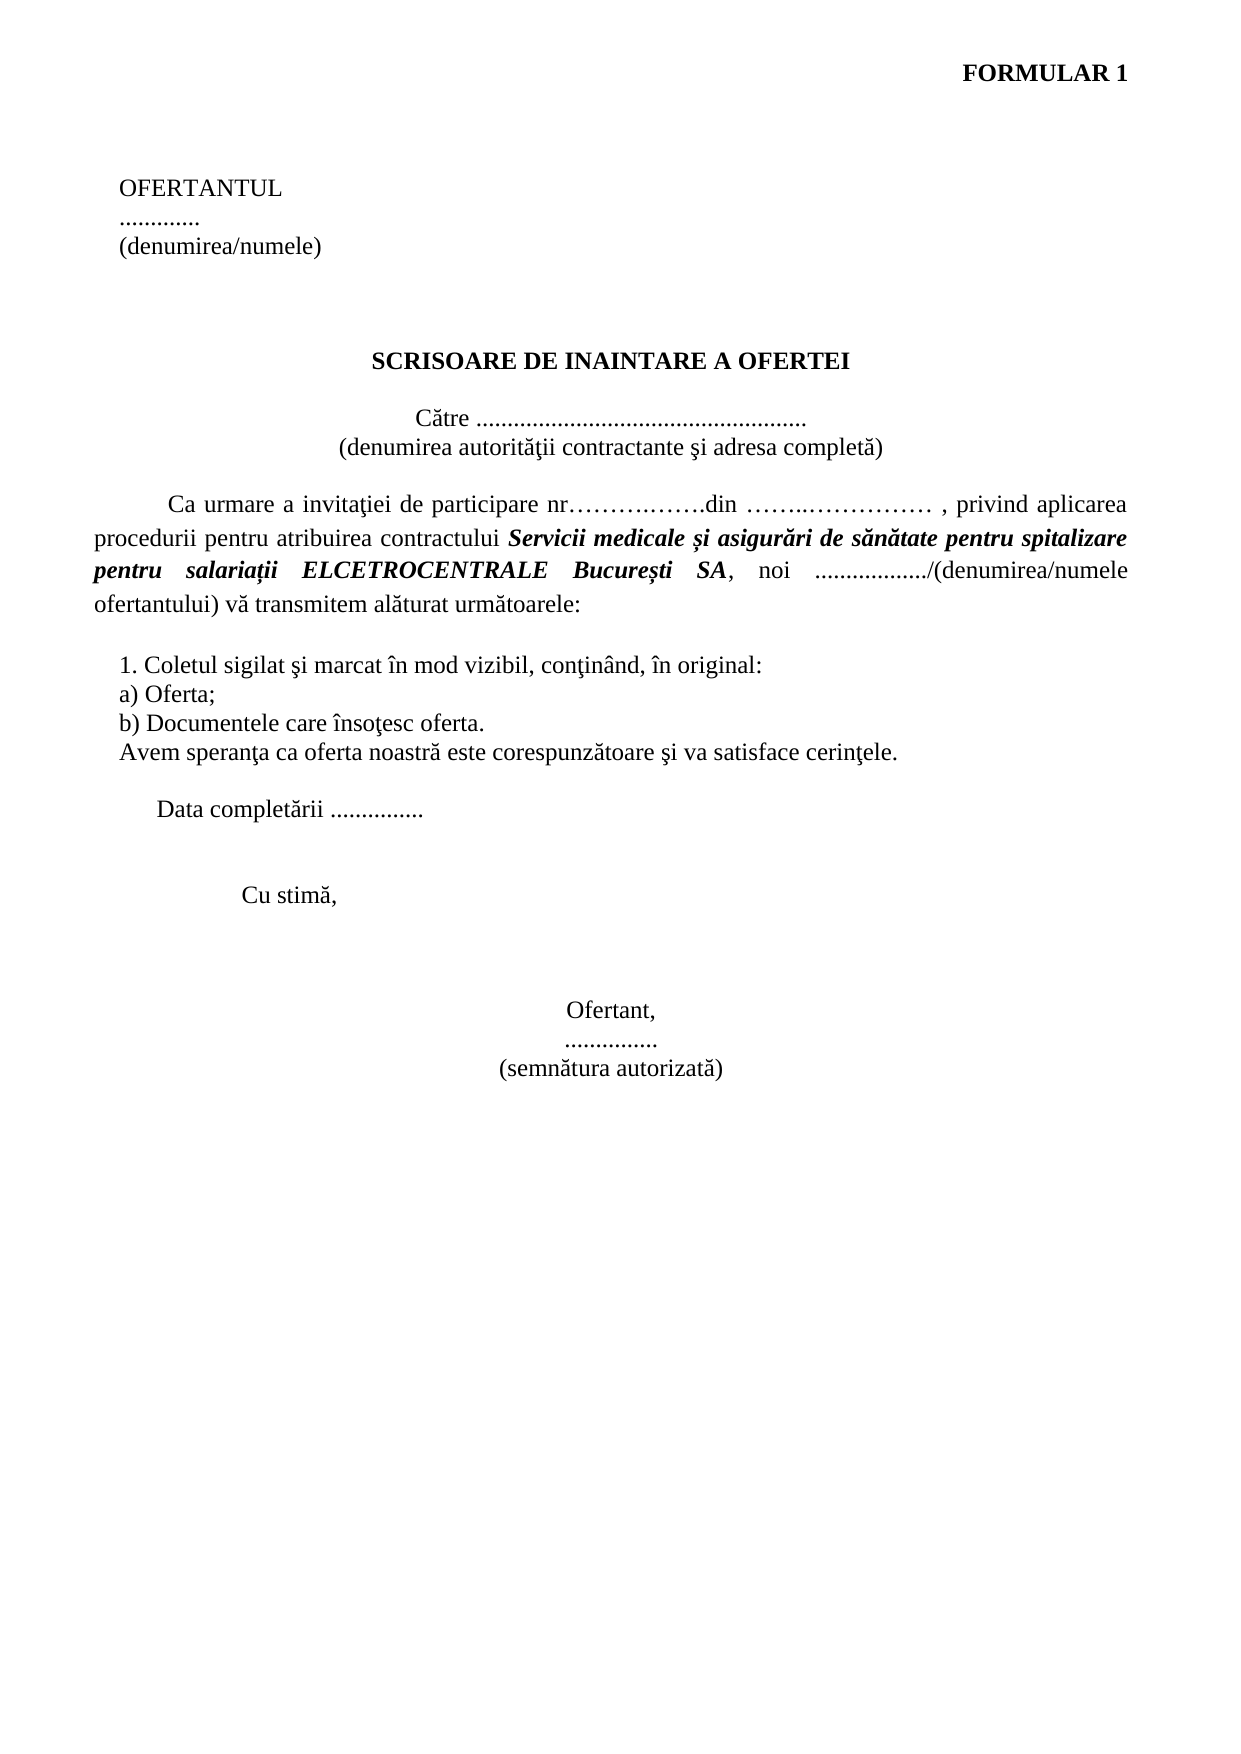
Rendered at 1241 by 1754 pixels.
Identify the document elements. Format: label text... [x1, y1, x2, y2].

text (denumirea autorităţii contractante şi adresa completă) [94, 432, 1128, 461]
text ............. [94, 202, 1128, 231]
text a) Oferta; [94, 679, 1128, 708]
text (denumirea/numele) [94, 231, 1128, 259]
text Ca urmare a invitaţiei de participare nr……….…….din ……..…………… , privind aplicarea procedurii pentru atribuirea contractului Servicii medicale și asigurări de sănătate pentru spitalizare pentru salariații ELCETROCENTRALE București SA, noi ................../(denumirea/numele ofertantului) vă transmitem alăturat următoarele: [94, 489, 1128, 617]
text b) Documentele care însoţesc oferta. [94, 708, 1128, 737]
text Cu stimă, [168, 880, 1128, 909]
text Ofertant, [94, 995, 1128, 1024]
text Avem speranţa ca oferta noastră este corespunzătoare şi va satisface cerinţele. [94, 737, 1128, 765]
text OFERTANTUL [94, 173, 1128, 202]
text (semnătura autorizată) [94, 1053, 1128, 1082]
text Către ..................................................... [94, 403, 1128, 432]
text Data completării ............... [94, 794, 1128, 823]
text ............... [94, 1024, 1128, 1053]
text FORMULAR 1 [94, 58, 1128, 87]
text 1. Coletul sigilat şi marcat în mod vizibil, conţinând, în original: [94, 650, 1128, 679]
text SCRISOARE DE INAINTARE A OFERTEI [94, 346, 1128, 374]
